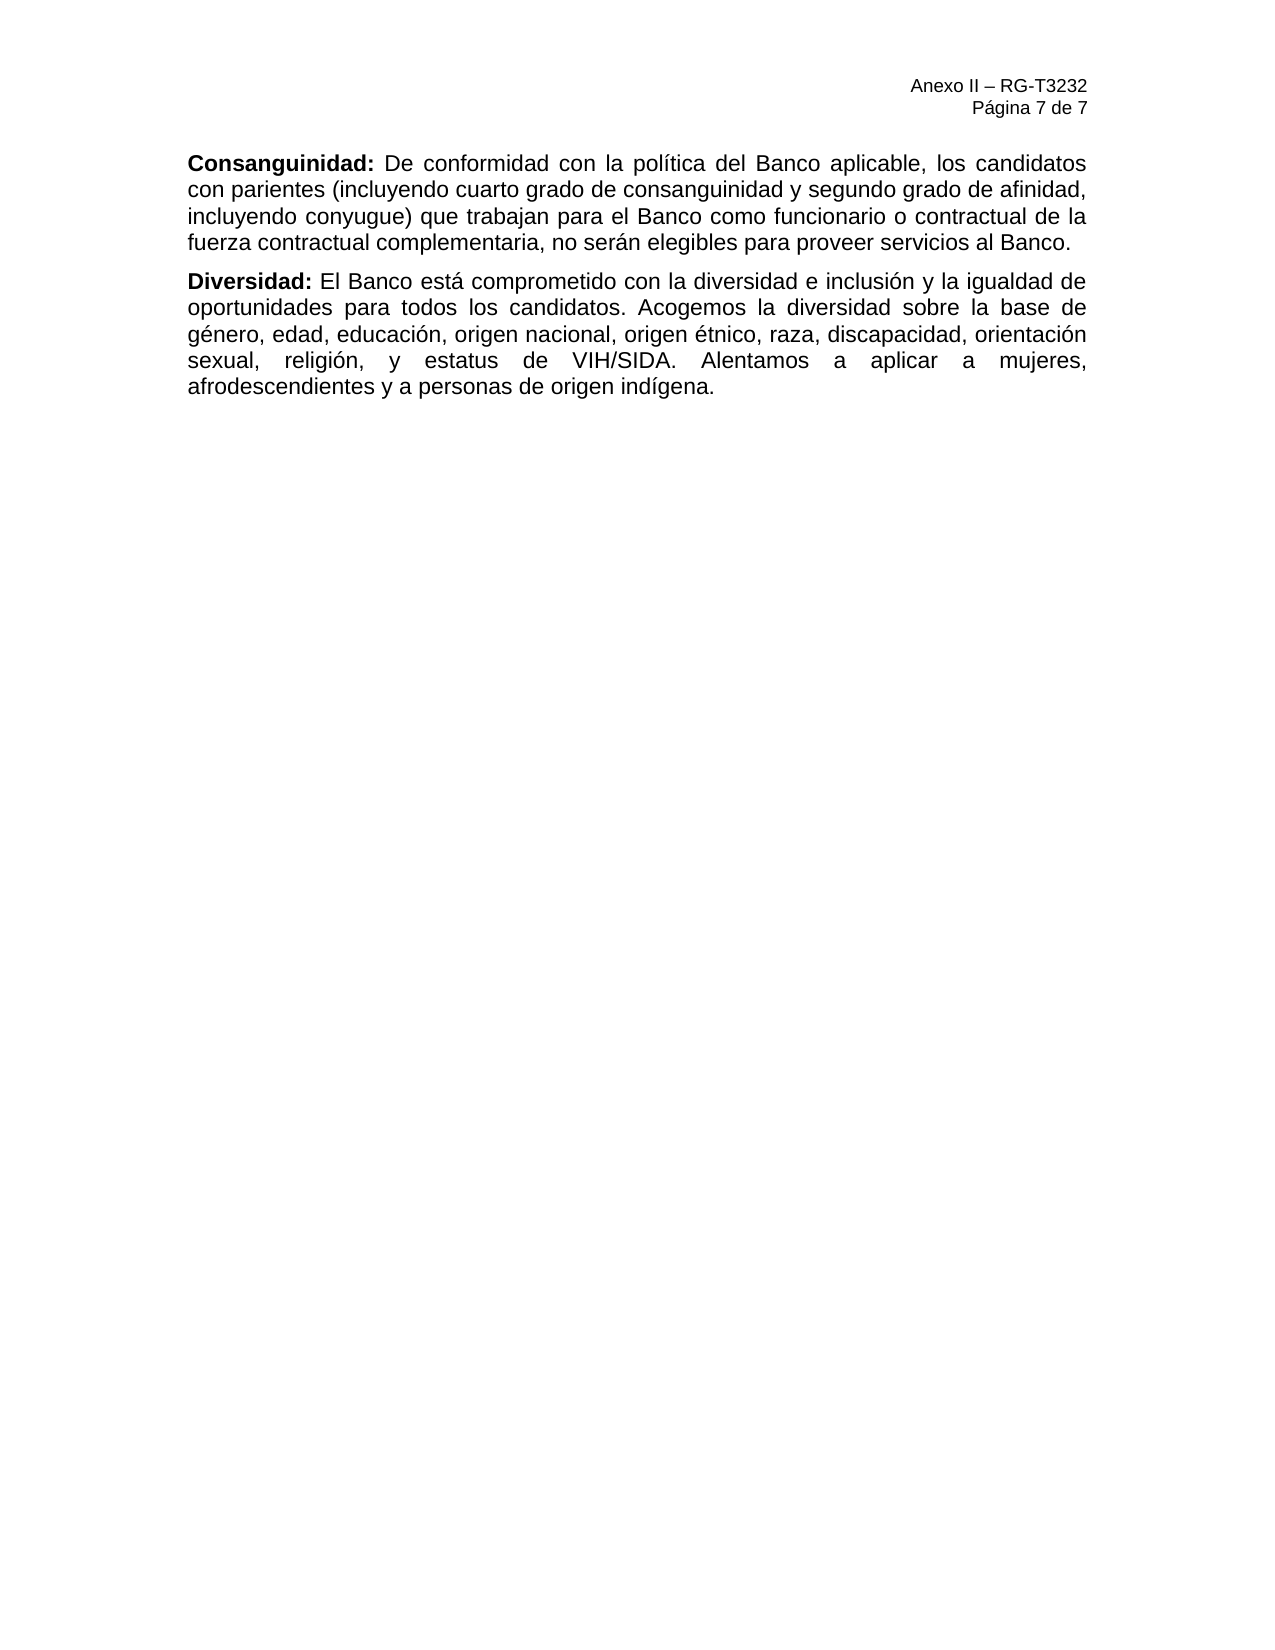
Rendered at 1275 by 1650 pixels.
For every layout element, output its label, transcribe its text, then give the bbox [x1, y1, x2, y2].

text Consanguinidad: De conformidad con la política del Banco aplicable, los candidatos con parientes (incluyendo cuarto grado de consanguinidad y segundo grado de afinidad, incluyendo conyugue) que trabajan para el Banco como funcionario o contractual de la fuerza contractual complementaria, no serán elegibles para proveer servicios al Banco. [187, 150, 1087, 255]
text Diversidad: El Banco está comprometido con la diversidad e inclusión y la igualdad de oportunidades para todos los candidatos. Acogemos la diversidad sobre la base de género, edad, educación, origen nacional, origen étnico, raza, discapacidad, orientación sexual, religión, y estatus de VIH/SIDA. Alentamos a aplicar a mujeres, afrodescendientes y a personas de origen indígena. [187, 268, 1087, 400]
